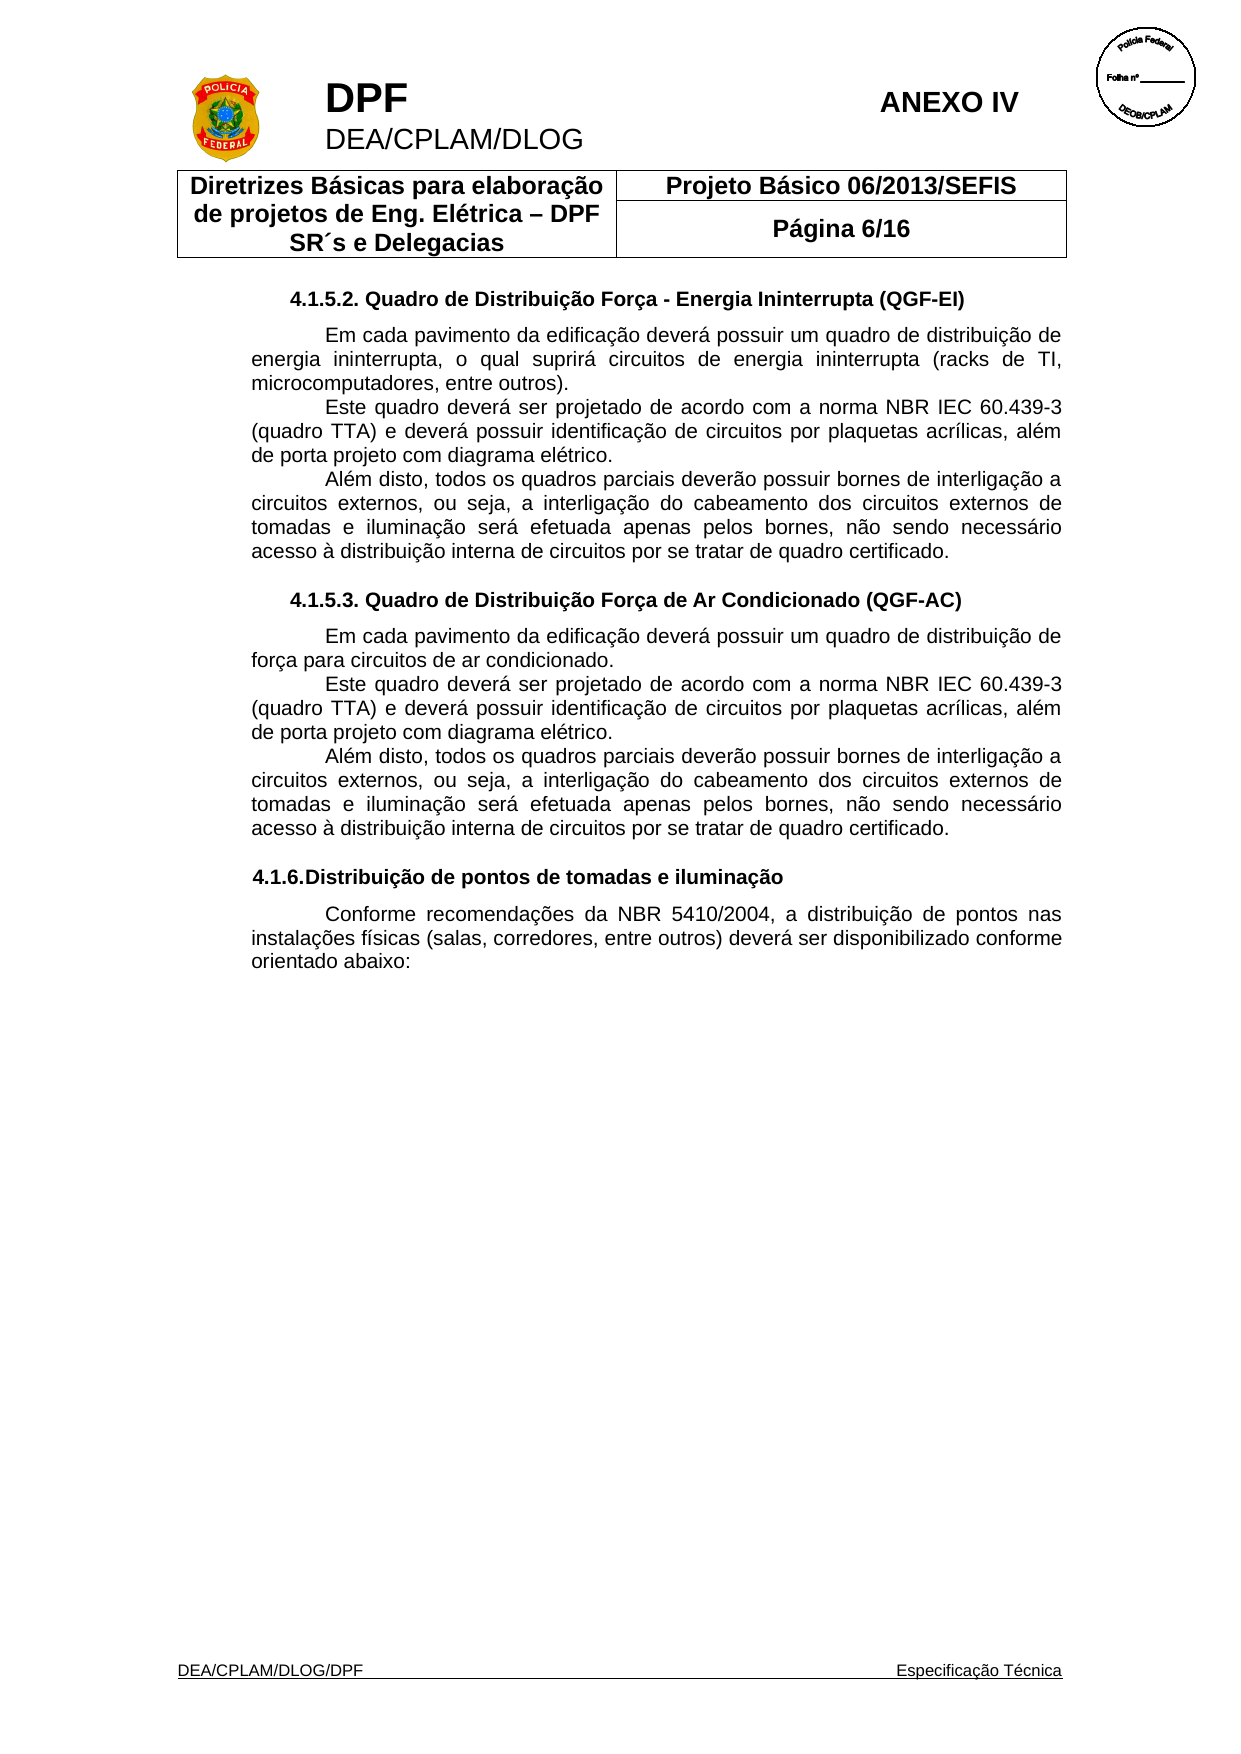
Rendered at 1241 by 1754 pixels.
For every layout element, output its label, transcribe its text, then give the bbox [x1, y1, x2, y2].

subtitle Quadro de Distribuição Força de Ar Condicionado (QGF-AC) [290, 588, 1063, 612]
subtitle Quadro de Distribuição Força - Energia Ininterrupta (QGF-EI) [290, 287, 1063, 311]
picture [1077, 17, 1218, 156]
text Conforme recomendações da NBR 5410/2004, a distribuição de pontos nas instalações físicas (salas, corredores, entre outros) deverá ser disponibilizado conforme orientado abaixo: [251, 901, 1063, 973]
text Em cada pavimento da edificação deverá possuir um quadro de distribuição de energia ininterrupta, o qual suprirá circuitos de energia ininterrupta (racks de TI, microcomputadores, entre outros). [251, 323, 1063, 395]
subtitle Distribuição de pontos de tomadas e iluminação [252, 865, 1063, 889]
text Em cada pavimento da edificação deverá possuir um quadro de distribuição de força para circuitos de ar condicionado. [251, 624, 1063, 672]
